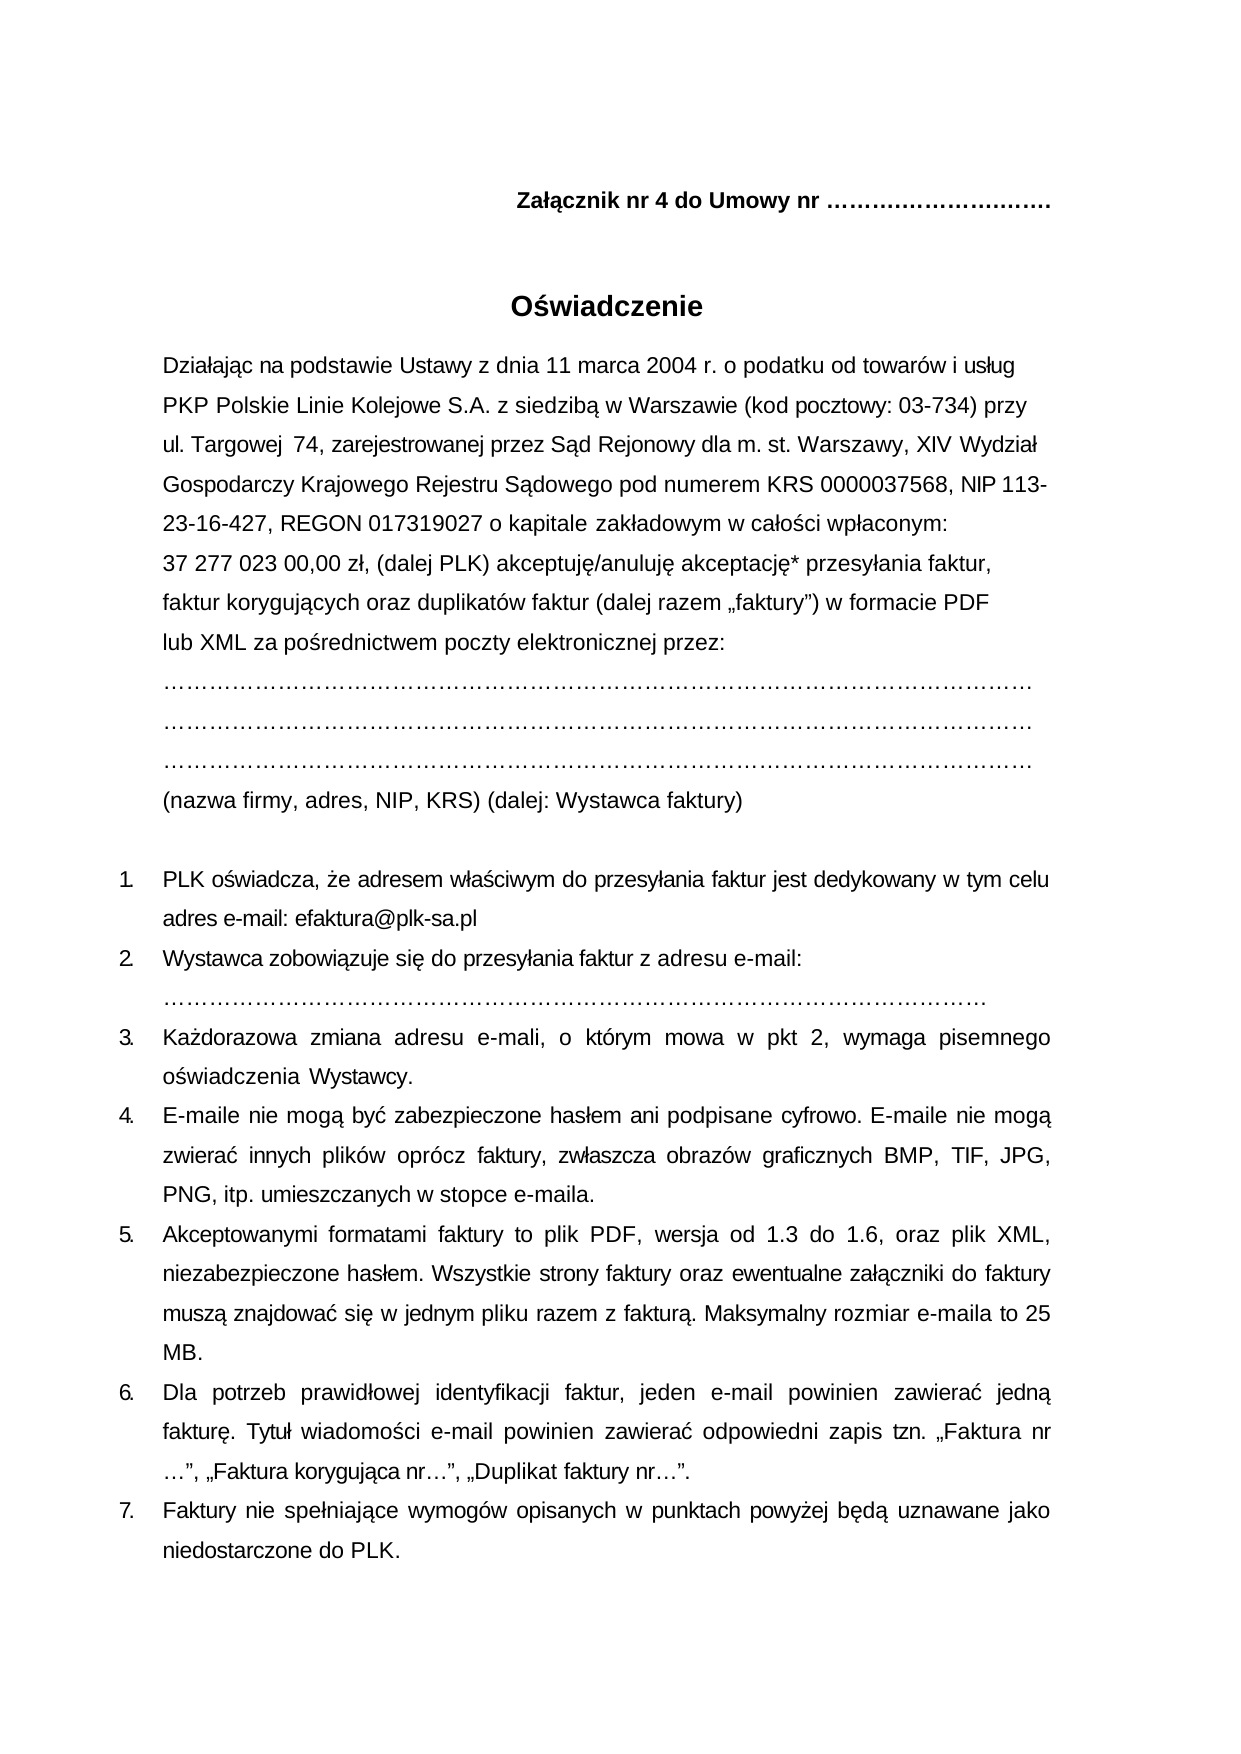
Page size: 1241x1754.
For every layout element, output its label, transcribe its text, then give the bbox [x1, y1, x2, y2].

title Oświadczenie [162, 289, 1051, 323]
title Załącznik nr 4 do Umowy nr ……….………….……. [162, 187, 1051, 214]
list Dla potrzeb prawidłowej identyfikacji faktur, jeden e-mail powinien zawierać jedną fakturę. Tytuł wiadomości e-mail powinien zawierać odpowiedni zapis tzn. „Faktura nr …”, „Faktura korygująca nr…”, „Duplikat faktury nr…”. [119, 1379, 1051, 1484]
list Wystawca zobowiązuje się do przesyłania faktur z adresu e-mail: [118, 944, 1051, 971]
text ……………………………………………………………………………………………………………………………………………………………………………………………………………………………………………………………………………………………………………… [162, 668, 1051, 773]
list PLK oświadcza, że adresem właściwym do przesyłania faktur jest dedykowany w tym celu adres e-mail: efaktura@plk-sa.pl [118, 866, 1051, 931]
list Każdorazowa zmiana adresu e-mali, o którym mowa w pkt 2, wymaga pisemnego oświadczenia Wystawcy. [119, 1023, 1051, 1089]
text (nazwa firmy, adres, NIP, KRS) (dalej: Wystawca faktury) [162, 787, 1051, 813]
list Akceptowanymi formatami faktury to plik PDF, wersja od 1.3 do 1.6, oraz plik XML, niezabezpieczone hasłem. Wszystkie strony faktury oraz ewentualne załączniki do faktury muszą znajdować się w jednym pliku razem z fakturą. Maksymalny rozmiar e-maila to 25 MB. [119, 1221, 1051, 1366]
text Działając na podstawie Ustawy z dnia 11 marca 2004 r. o podatku od towarów i usług PKP Polskie Linie Kolejowe S.A. z siedzibą w Warszawie (kod pocztowy: 03-734) przy ul. Targowej 74, zarejestrowanej przez Sąd Rejonowy dla m. st. Warszawy, XIV Wydział Gospodarczy Krajowego Rejestru Sądowego pod numerem KRS 0000037568, NIP 113-23-16-427, REGON 017319027 o kapitale zakładowym w całości wpłaconym: 37 277 023 00,00 zł, (dalej PLK) akceptuję/anuluję akceptację* przesyłania faktur, faktur korygujących oraz duplikatów faktur (dalej razem „faktury”) w formacie PDF lub XML za pośrednictwem poczty elektronicznej przez: [162, 352, 1051, 655]
list Faktury nie spełniające wymogów opisanych w punktach powyżej będą uznawane jako niedostarczone do PLK. [119, 1497, 1051, 1563]
text ……………………………………………………………………………………………… [162, 984, 1051, 1010]
list E-maile nie mogą być zabezpieczone hasłem ani podpisane cyfrowo. E-maile nie mogą zwierać innych plików oprócz faktury, zwłaszcza obrazów graficznych BMP, TIF, JPG, PNG, itp. umieszczanych w stopce e-maila. [119, 1102, 1051, 1208]
